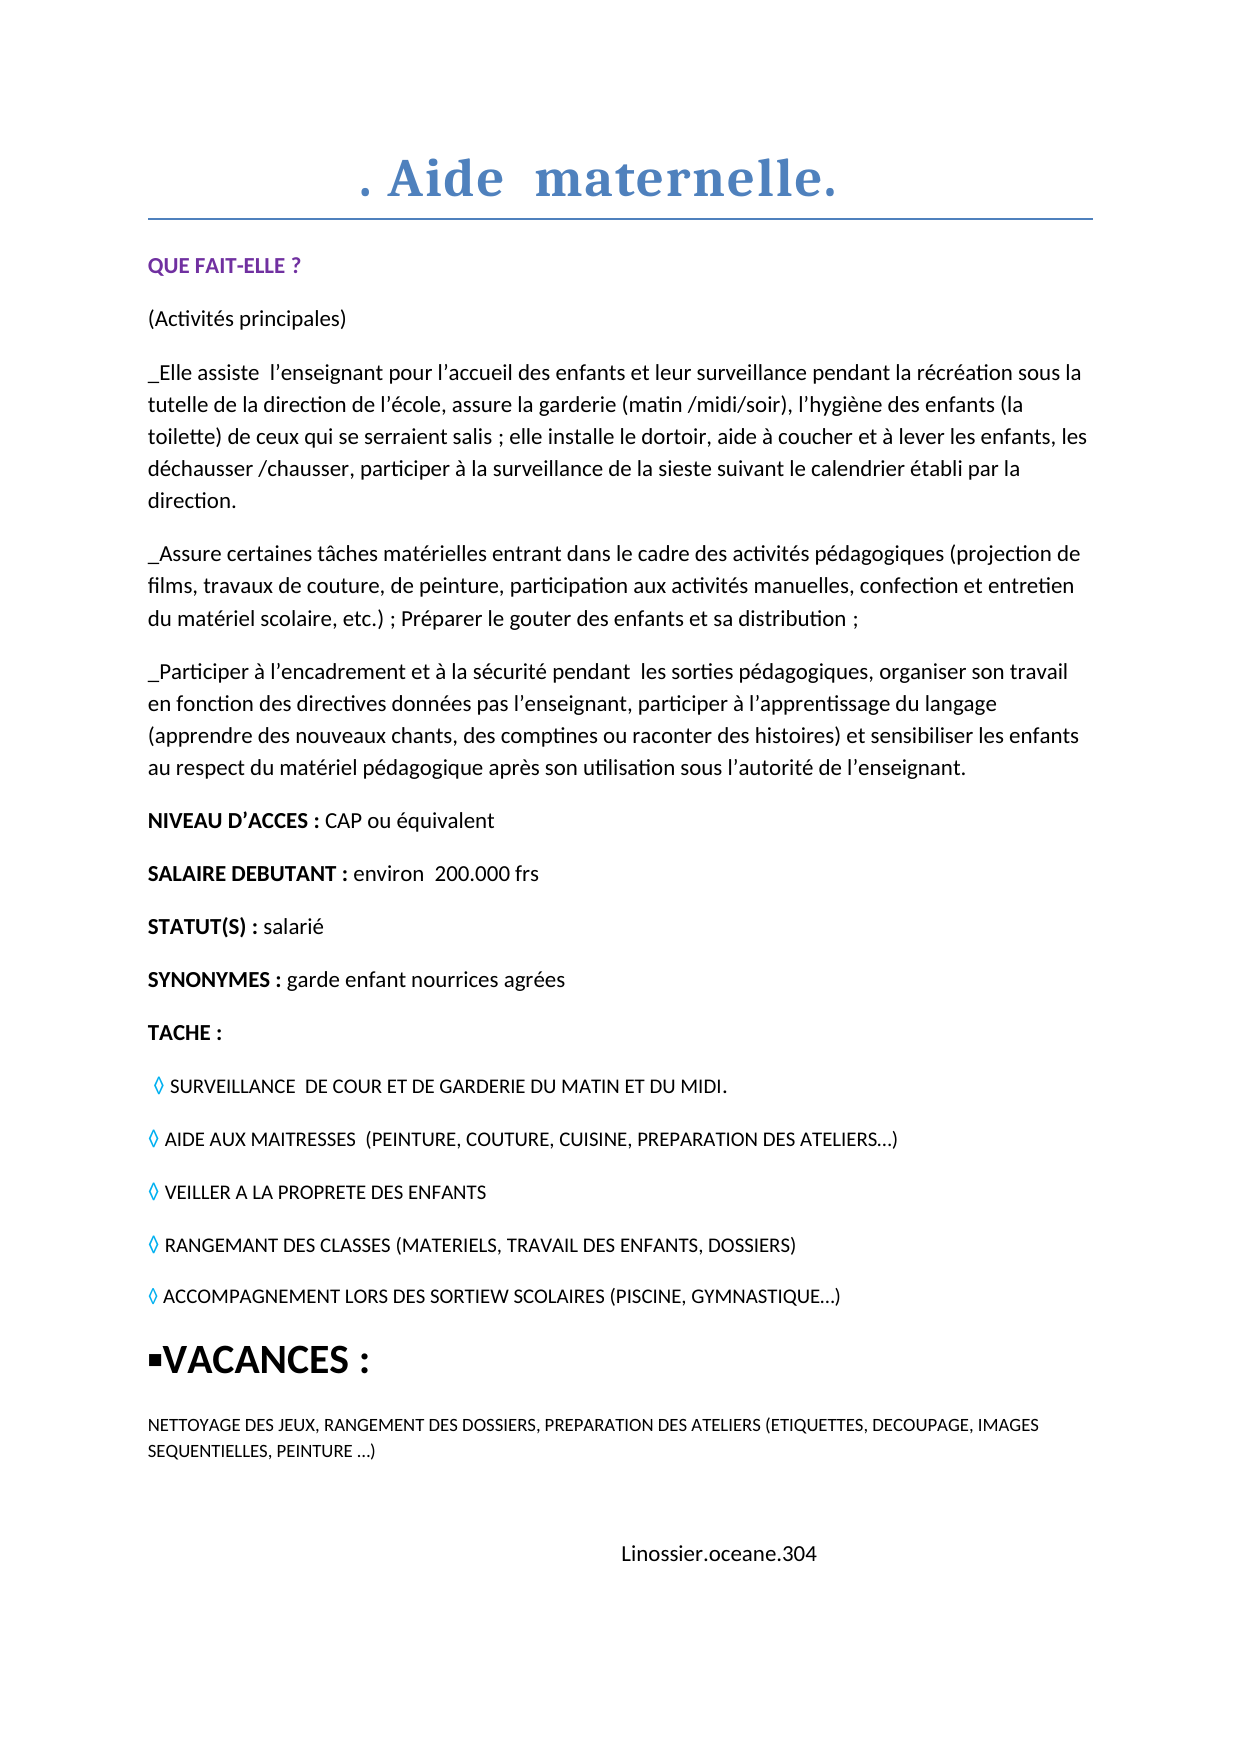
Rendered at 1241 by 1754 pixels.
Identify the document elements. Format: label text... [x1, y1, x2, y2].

text NETTOYAGE DES JEUX, RANGEMENT DES DOSSIERS, PREPARATION DES ATELIERS (ETIQUETTES, DECOUPAGE, IMAGES SEQUENTIELLES, PEINTURE …) [148, 1413, 1093, 1462]
text ▪VACANCES : [148, 1333, 1093, 1384]
text ◊ ACCOMPAGNEMENT LORS DES SORTIEW SCOLAIRES (PISCINE, GYMNASTIQUE…) [148, 1283, 1093, 1309]
text SALAIRE DEBUTANT : environ 200.000 frs [148, 859, 1093, 887]
text STATUT(S) : salarié [148, 912, 1093, 940]
text QUE FAIT-ELLE ? [148, 252, 1093, 279]
text ◊ VEILLER A LA PROPRETE DES ENFANTS [148, 1177, 1093, 1206]
text ◊ SURVEILLANCE DE COUR ET DE GARDERIE DU MATIN ET DU MIDI. [148, 1071, 1093, 1099]
text TACHE : [148, 1018, 1093, 1046]
text _Elle assiste l’enseignant pour l’accueil des enfants et leur surveillance pendant la récréation sous la tutelle de la direction de l’école, assure la garderie (matin /midi/soir), l’hygiène des enfants (la toilette) de ceux qui se serraient salis ; elle installe le dortoir, aide à coucher et à lever les enfants, les déchausser /chausser, participer à la surveillance de la sieste suivant le calendrier établi par la direction. [148, 358, 1093, 514]
text NIVEAU D’ACCES : CAP ou équivalent [148, 806, 1093, 834]
text Linossier.oceane.304 [148, 1539, 1093, 1567]
text (Activités principales) [148, 304, 1093, 333]
text _Assure certaines tâches matérielles entrant dans le cadre des activités pédagogiques (projection de films, travaux de couture, de peinture, participation aux activités manuelles, confection et entretien du matériel scolaire, etc.) ; Préparer le gouter des enfants et sa distribution ; [148, 539, 1093, 632]
text SYNONYMES : garde enfant nourrices agrées [148, 965, 1093, 993]
text _Participer à l’encadrement et à la sécurité pendant les sorties pédagogiques, organiser son travail en fonction des directives données pas l’enseignant, participer à l’apprentissage du langage (apprendre des nouveaux chants, des comptines ou raconter des histoires) et sensibiliser les enfants au respect du matériel pédagogique après son utilisation sous l’autorité de l’enseignant. [148, 657, 1093, 781]
text ◊ AIDE AUX MAITRESSES (PEINTURE, COUTURE, CUISINE, PREPARATION DES ATELIERS…) [148, 1124, 1093, 1152]
text ◊ RANGEMANT DES CLASSES (MATERIELS, TRAVAIL DES ENFANTS, DOSSIERS) [148, 1231, 1093, 1258]
title . Aide maternelle. [148, 148, 1093, 218]
